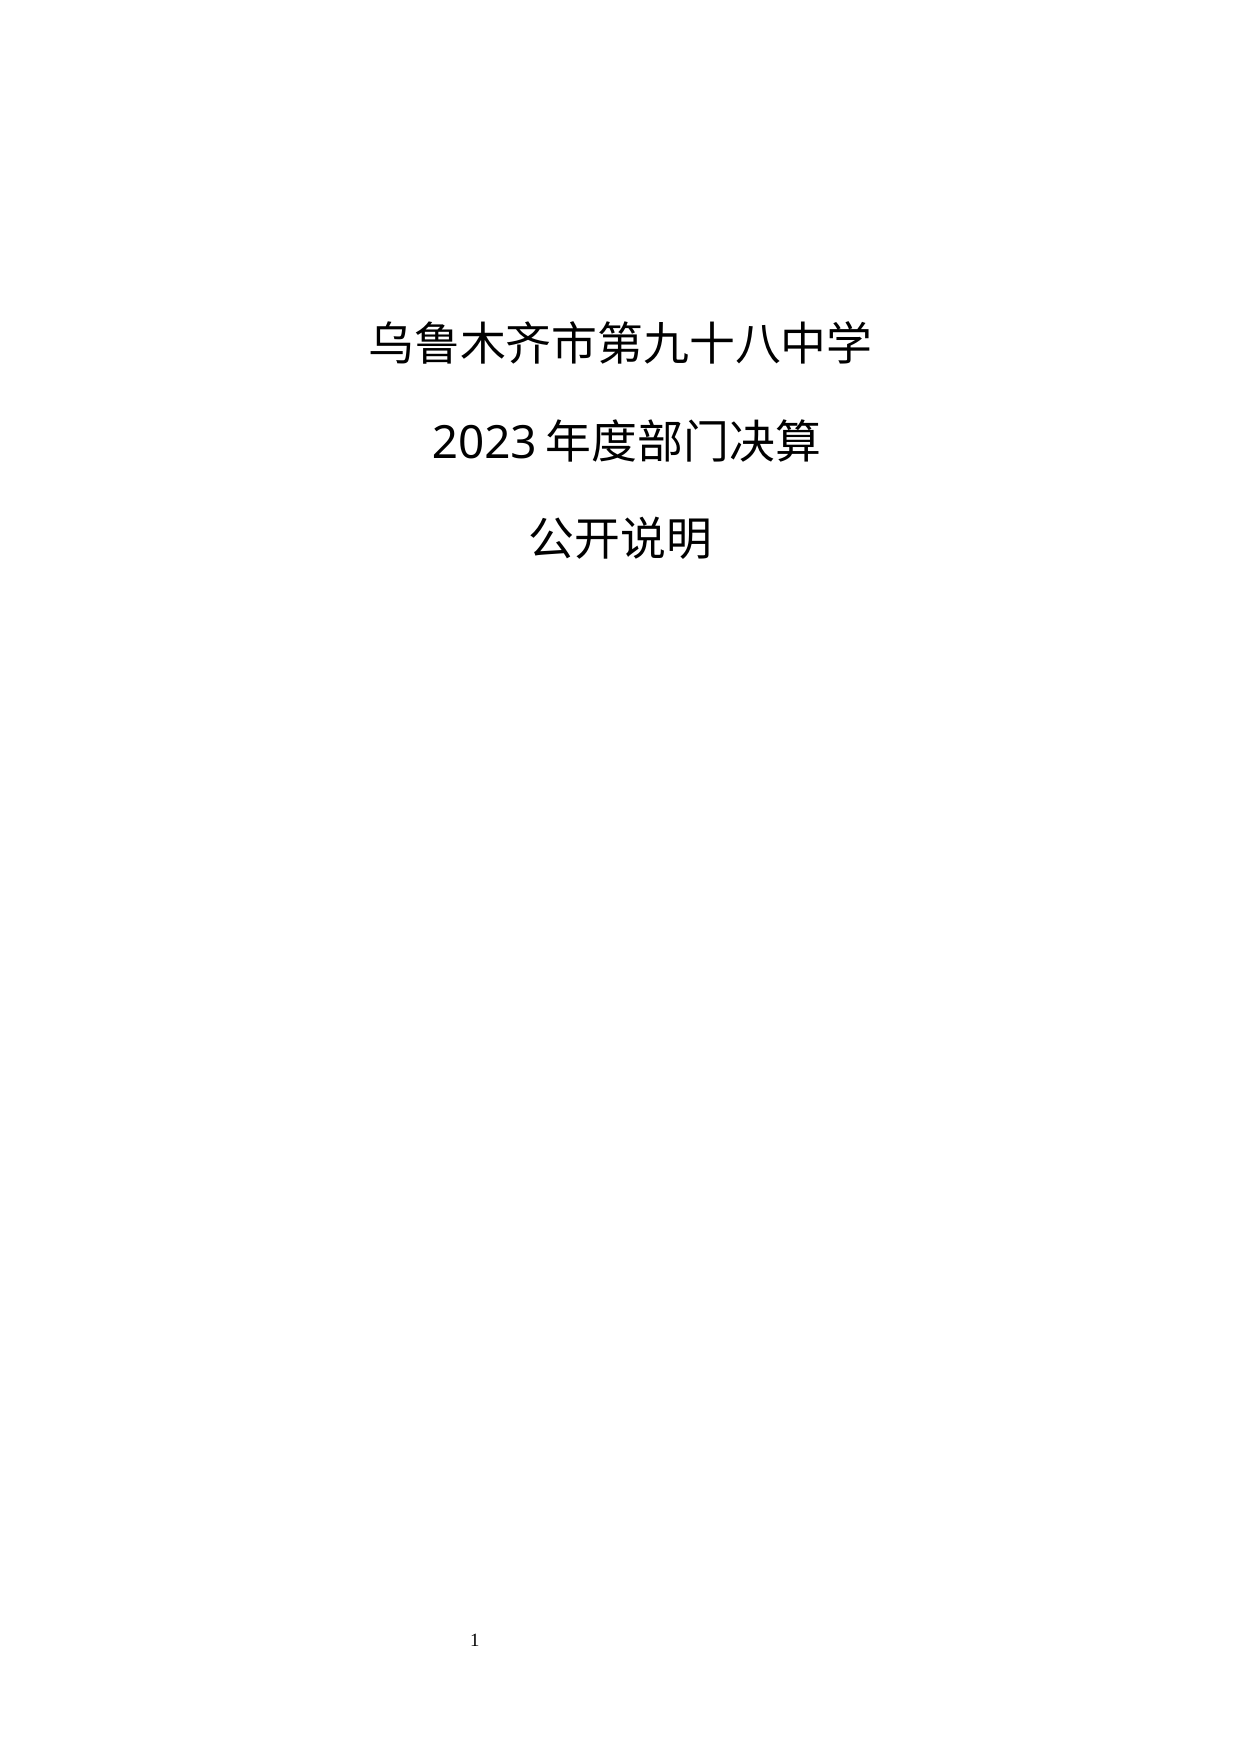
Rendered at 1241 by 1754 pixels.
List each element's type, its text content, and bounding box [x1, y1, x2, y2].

text 乌鲁木齐市第九十八中学 [187, 292, 1053, 389]
text 公开说明 [187, 487, 1053, 584]
text 2023年度部门决算 [187, 389, 1053, 487]
